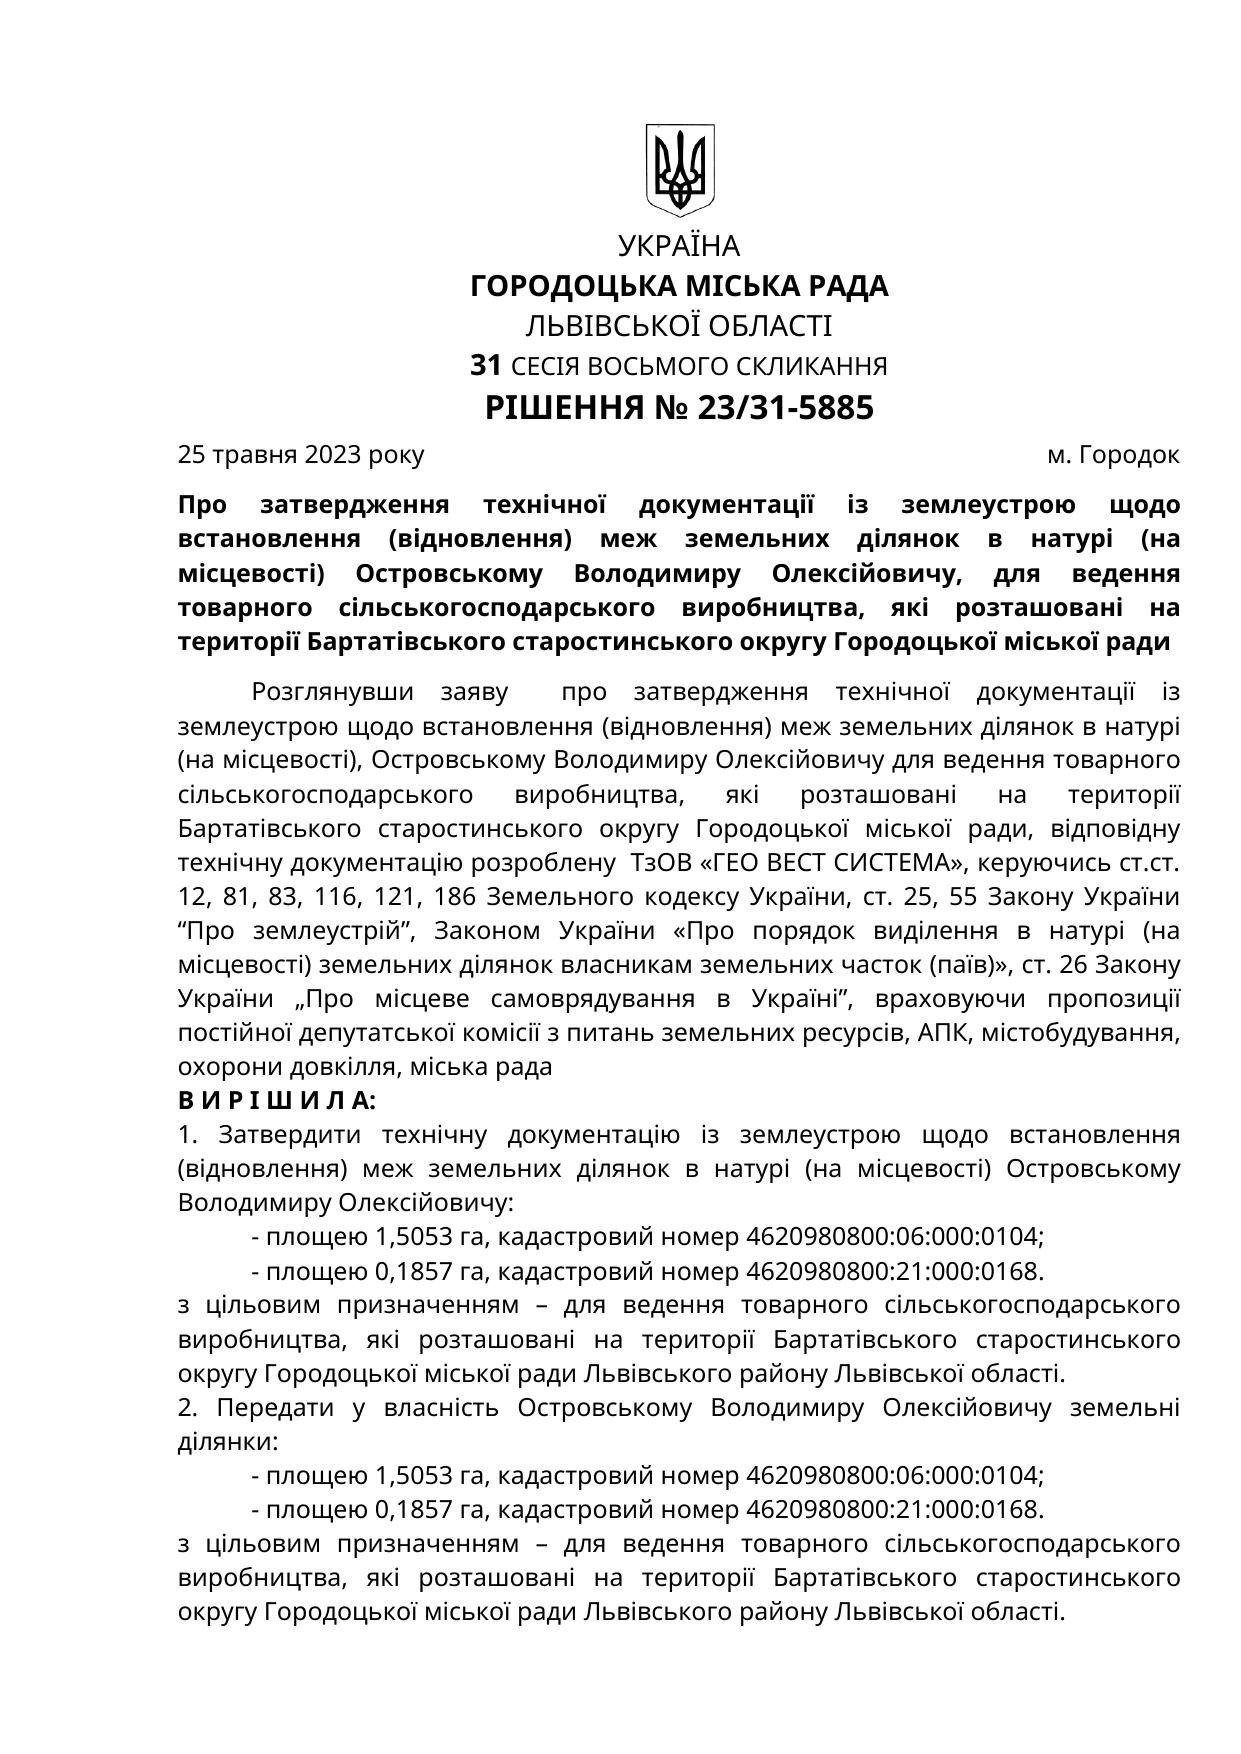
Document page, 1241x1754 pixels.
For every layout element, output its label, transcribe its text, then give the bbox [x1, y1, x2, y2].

text РІШЕННЯ № 23/31-5885 [177, 384, 1181, 429]
text - площею 1,5053 га, кадастровий номер 4620980800:06:000:0104; [177, 1457, 1182, 1492]
text з цільовим призначенням – для ведення товарного сільськогосподарського виробництва, які розташовані на території Бартатівського старостинського округу Городоцької міської ради Львівського району Львівської області. [177, 1526, 1182, 1628]
text 2. Передати у власність Островському Володимиру Олексійовичу земельні ділянки: [177, 1389, 1182, 1457]
text Розглянувши заяву про затвердження технічної документації із землеустрою щодо встановлення (відновлення) меж земельних ділянок в натурі (на місцевості), Островському Володимиру Олексійовичу для ведення товарного сільськогосподарського виробництва, які розташовані на території Бартатівського старостинського округу Городоцької міської ради, відповідну технічну документацію розроблену ТзОВ «ГЕО ВЕСТ СИСТЕМА», керуючись ст.ст. 12, 81, 83, 116, 121, 186 Земельного кодексу України, ст. 25, 55 Закону України “Про землеустрій”, Законом України «Про порядок виділення в натурі (на місцевості) земельних ділянок власникам земельних часток (паїв)», ст. 26 Закону України „Про місцеве самоврядування в Україні”, враховуючи пропозиції постійної депутатської комісії з питань земельних ресурсів, АПК, містобудування, охорони довкілля, міська рада [177, 674, 1182, 1083]
text - площею 0,1857 га, кадастровий номер 4620980800:21:000:0168. [177, 1253, 1182, 1287]
text 31 сесія восьмого скликання [177, 344, 1181, 384]
text ГОРОДОЦЬКА МІСЬКА РАДА [177, 265, 1181, 305]
text УКРАЇНА [177, 225, 1181, 265]
text з цільовим призначенням – для ведення товарного сільськогосподарського виробництва, які розташовані на території Бартатівського старостинського округу Городоцької міської ради Львівського району Львівської області. [177, 1287, 1182, 1389]
text - площею 0,1857 га, кадастровий номер 4620980800:21:000:0168. [177, 1492, 1182, 1526]
text - площею 1,5053 га, кадастровий номер 4620980800:06:000:0104; [177, 1219, 1182, 1253]
text 1. Затвердити технічну документацію із землеустрою щодо встановлення (відновлення) меж земельних ділянок в натурі (на місцевості) Островському Володимиру Олексійовичу: [177, 1117, 1182, 1219]
picture [633, 118, 726, 222]
text ЛЬВІВСЬКОЇ ОБЛАСТІ [177, 305, 1181, 344]
text 25 травня 2023 року м. Городок [177, 436, 1181, 470]
text В И Р І Ш И Л А: [177, 1083, 1182, 1117]
text Про затвердження технічної документації із землеустрою щодо встановлення (відновлення) меж земельних ділянок в натурі (на місцевості) Островському Володимиру Олексійовичу, для ведення товарного сільськогосподарського виробництва, які розташовані на території Бартатівського старостинського округу Городоцької міської ради [177, 487, 1182, 657]
